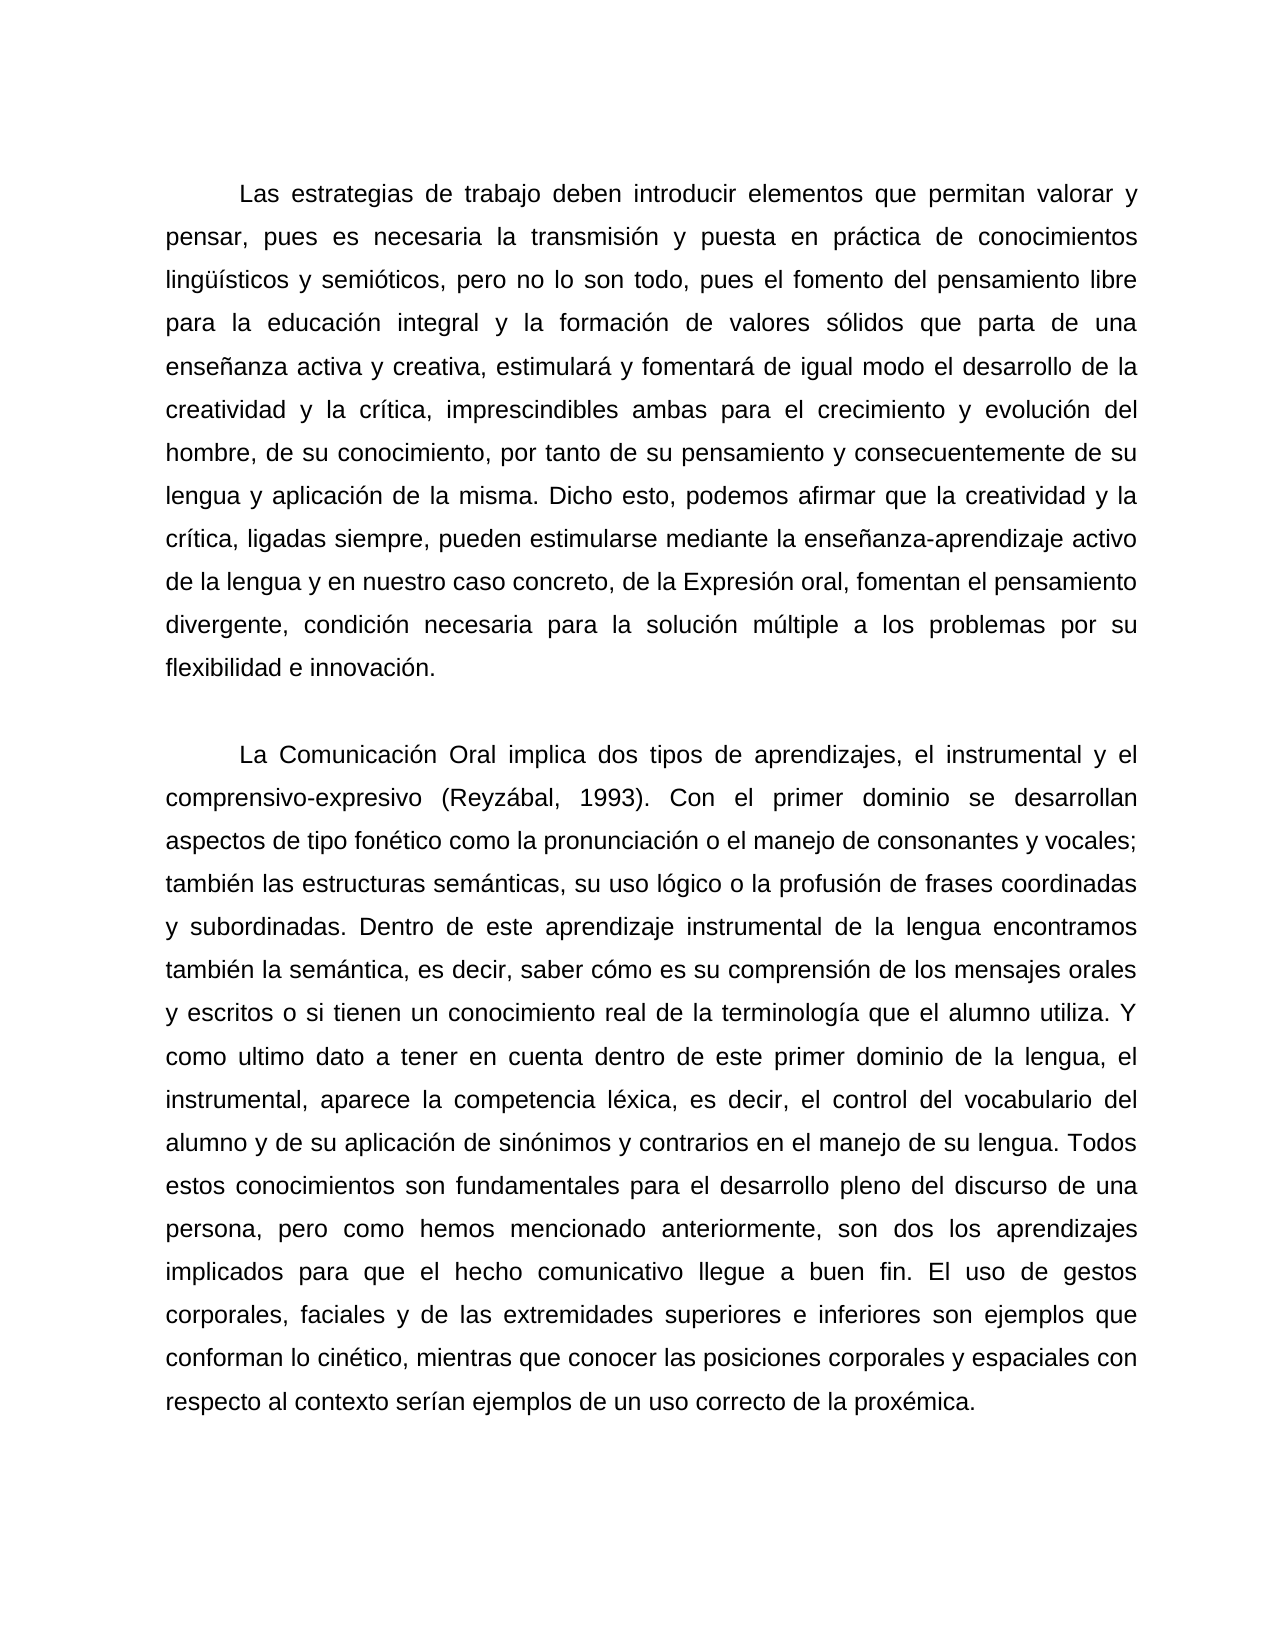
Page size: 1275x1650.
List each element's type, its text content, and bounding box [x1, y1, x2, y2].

text La Comunicación Oral implica dos tipos de aprendizajes, el instrumental y el comprensivo-expresivo (Reyzábal, 1993). Con el primer dominio se desarrollan aspectos de tipo fonético como la pronunciación o el manejo de consonantes y vocales; también las estructuras semánticas, su uso lógico o la profusión de frases coordinadas y subordinadas. Dentro de este aprendizaje instrumental de la lengua encontramos también la semántica, es decir, saber cómo es su comprensión de los mensajes orales y escritos o si tienen un conocimiento real de la terminología que el alumno utiliza. Y como ultimo dato a tener en cuenta dentro de este primer dominio de la lengua, el instrumental, aparece la competencia léxica, es decir, el control del vocabulario del alumno y de su aplicación de sinónimos y contrarios en el manejo de su lengua. Todos estos conocimientos son fundamentales para el desarrollo pleno del discurso de una persona, pero como hemos mencionado anteriormente, son dos los aprendizajes implicados para que el hecho comunicativo llegue a buen fin. El uso de gestos corporales, faciales y de las extremidades superiores e inferiores son ejemplos que conforman lo cinético, mientras que conocer las posiciones corporales y espaciales con respecto al contexto serían ejemplos de un uso correcto de la proxémica. [165, 739, 1139, 1415]
text Las estrategias de trabajo deben introducir elementos que permitan valorar y pensar, pues es necesaria la transmisión y puesta en práctica de conocimientos lingüísticos y semióticos, pero no lo son todo, pues el fomento del pensamiento libre para la educación integral y la formación de valores sólidos que parta de una enseñanza activa y creativa, estimulará y fomentará de igual modo el desarrollo de la creatividad y la crítica, imprescindibles ambas para el crecimiento y evolución del hombre, de su conocimiento, por tanto de su pensamiento y consecuentemente de su lengua y aplicación de la misma. Dicho esto, podemos afirmar que la creatividad y la crítica, ligadas siempre, pueden estimularse mediante la enseñanza-aprendizaje activo de la lengua y en nuestro caso concreto, de la Expresión oral, fomentan el pensamiento divergente, condición necesaria para la solución múltiple a los problemas por su flexibilidad e innovación. [165, 179, 1139, 682]
